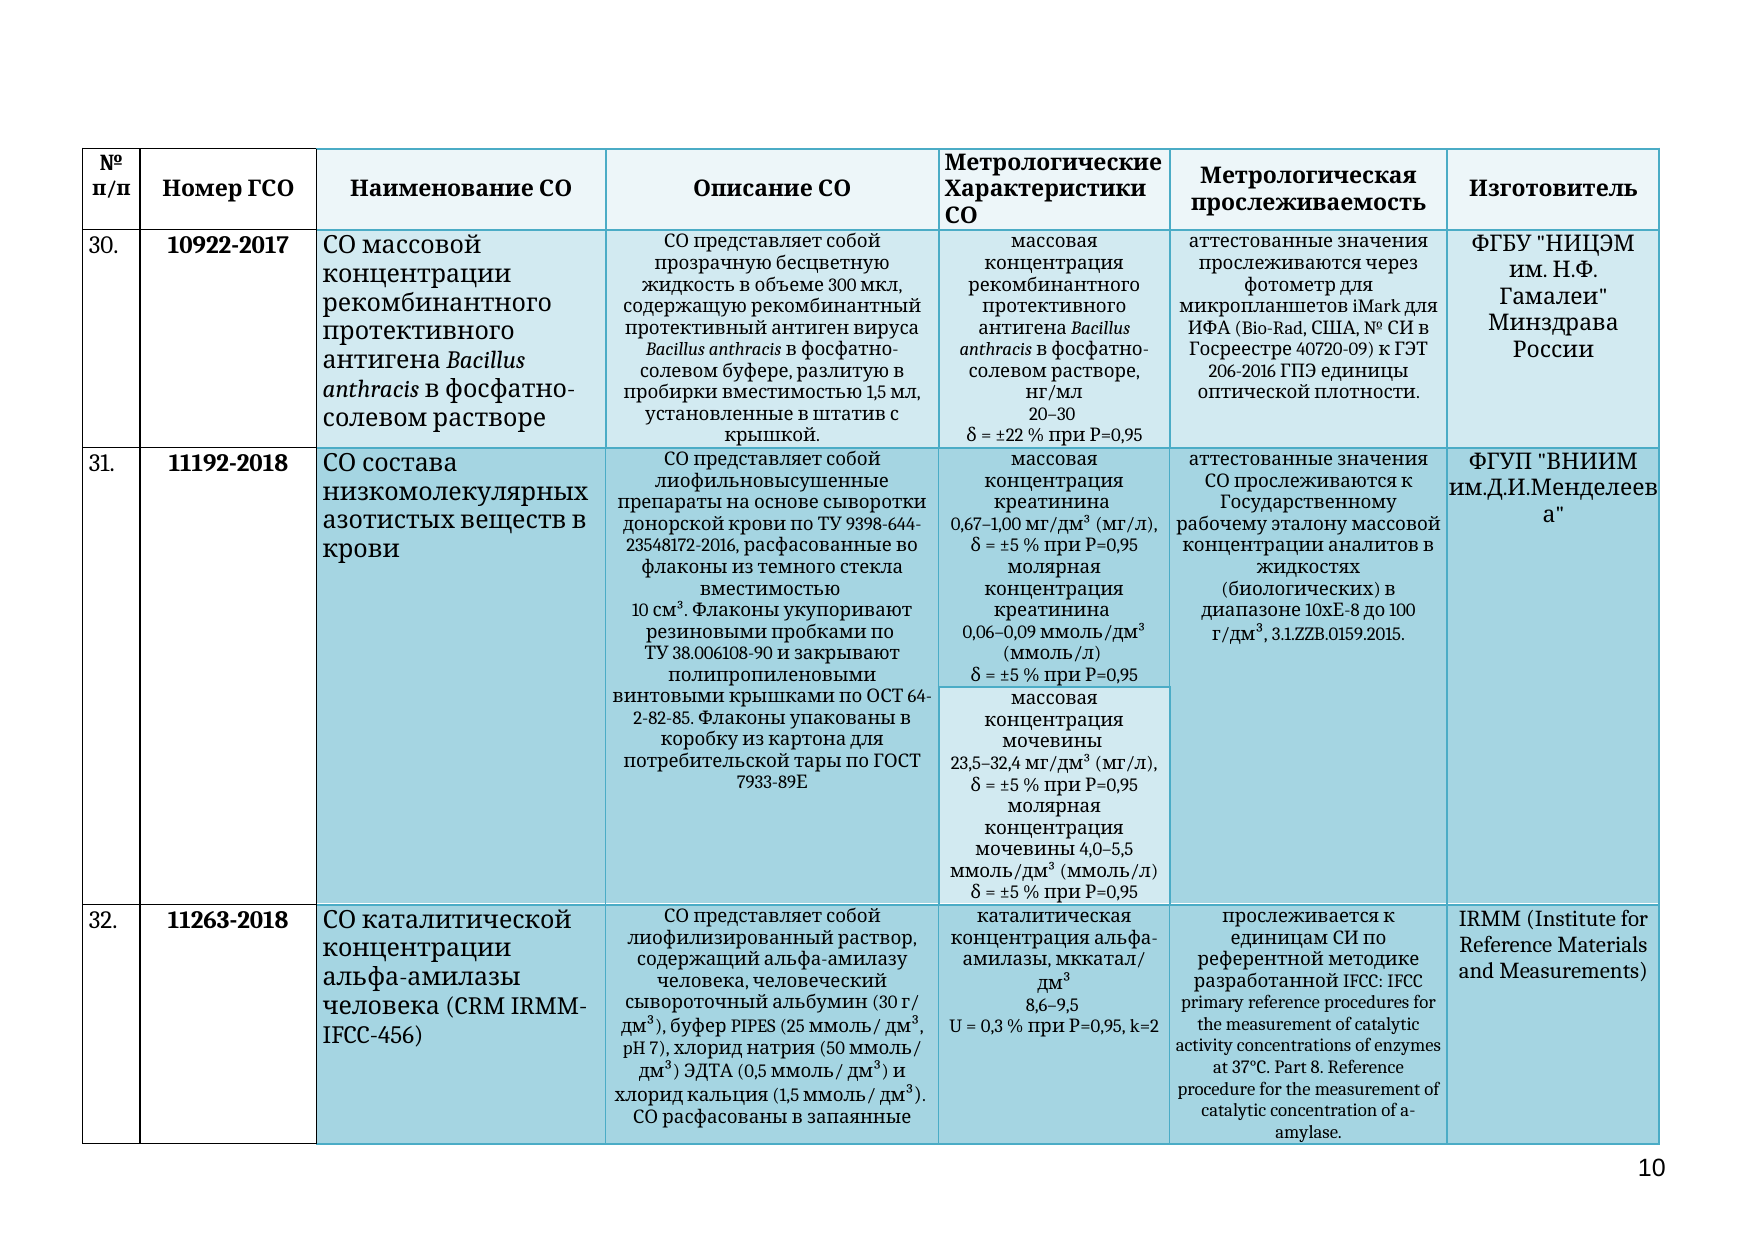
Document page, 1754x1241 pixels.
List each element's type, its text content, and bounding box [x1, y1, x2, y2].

table_cell 11263-2018 [141, 905, 316, 1143]
table_cell [83, 230, 139, 447]
table_header Номер ГСО [141, 149, 316, 229]
table_cell массовая концентрация креатинина 0,67–1,00 мг/дм³ (мг/л), δ = ±5 % при Р=0,95 молярная концентрация креатинина 0,06–0,09 ммоль/дм³ (ммоль/л) δ = ±5 % при Р=0,95 [939, 449, 1169, 686]
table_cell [606, 906, 938, 1143]
table_cell аттестованные значения СО прослеживаются к Государственному рабочему эталону массовой концентрации аналитов в жидкостях (биологических) в диапазоне 10хЕ-8 до 100 г/дм³, 3.1.ZZB.0159.2015. [1170, 449, 1446, 903]
table_cell [83, 448, 139, 903]
table_cell 10922-2017 [141, 230, 316, 447]
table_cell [1170, 906, 1446, 1143]
table_header Наименование СО [317, 150, 605, 229]
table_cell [939, 906, 1169, 1143]
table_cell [1448, 906, 1658, 1143]
table_cell 11192-2018 [141, 448, 316, 903]
table_cell массовая концентрация рекомбинантного протективного антигена Bacillus anthracis в фосфатно-солевом растворе, нг/мл 20–30 δ = ±22 % при Р=0,95 [940, 231, 1169, 447]
table_cell СО массовой концентрации рекомбинантного протективного антигена Bacillus anthracis в фосфатно-солевом растворе [317, 231, 605, 447]
table_header Изготовитель [1448, 150, 1658, 229]
table_cell [83, 905, 139, 1143]
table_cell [1171, 231, 1446, 447]
table_header Метрологическая прослеживаемость [1171, 150, 1446, 229]
table_cell СО представляет собой прозрачную бесцветную жидкость в объеме 300 мкл, содержащую рекомбинантный протективный антиген вируса Bacillus anthracis в фосфатно-солевом буфере, разлитую в пробирки вместимостью 1,5 мл, установленные в штатив с крышкой. [607, 231, 938, 447]
table_header Описание СО [607, 150, 938, 229]
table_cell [317, 906, 605, 1143]
table_cell ФГУП "ВНИИМ им.Д.И.Менделеева" [1448, 449, 1658, 903]
table_cell СО представляет собой лиофильновысушенные препараты на основе сыворотки донорской крови по ТУ 9398-644-23548172-2016, расфасованные во флаконы из темного стекла вместимостью 10 см³. Флаконы укупоривают резиновыми пробками по ТУ 38.006108-90 и закрывают полипропиленовыми винтовыми крышками по ОСТ 64-2-82-85. Флаконы упакованы в коробку из картона для потребительской тары по ГОСТ 7933-89Е [606, 449, 938, 903]
table_header Метрологические Характеристики СО [940, 150, 1169, 229]
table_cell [1448, 231, 1658, 447]
table_cell массовая концентрация мочевины 23,5–32,4 мг/дм³ (мг/л), δ = ±5 % при Р=0,95 молярная концентрация мочевины 4,0–5,5 ммоль/дм³ (ммоль/л) δ = ±5 % при Р=0,95 [940, 688, 1169, 903]
table_cell СО состава низкомолекулярных азотистых веществ в крови [317, 449, 605, 903]
table_header № п/п [83, 149, 139, 229]
